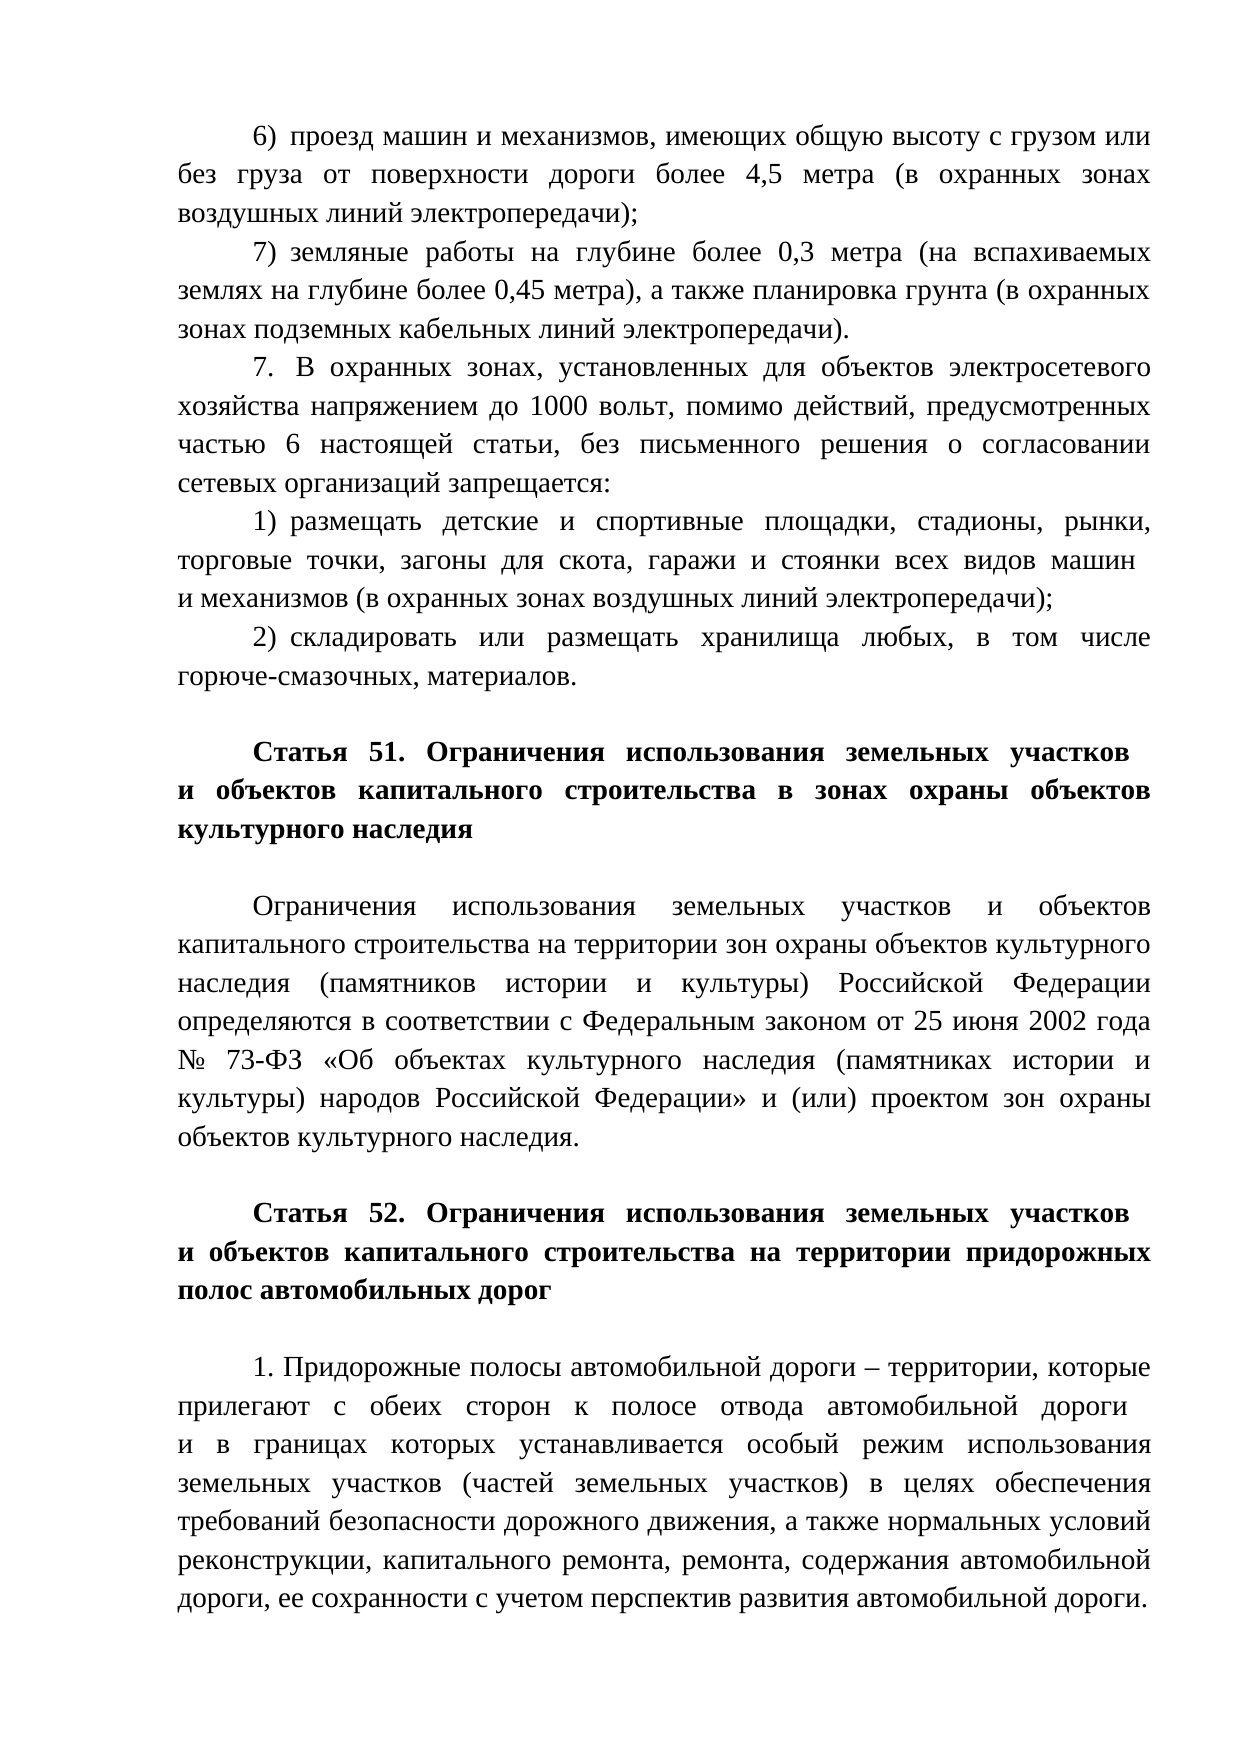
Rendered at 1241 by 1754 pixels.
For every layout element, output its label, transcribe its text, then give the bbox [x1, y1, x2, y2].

text Ограничения использования земельных участков и объектов капитального строительства на территории зон охраны объектов культурного наследия (памятников истории и культуры) Российской Федерации определяются в соответствии с Федеральным законом от 25 июня 2002 года № 73-ФЗ «Об объектах культурного наследия (памятниках истории и культуры) народов Российской Федерации» и (или) проектом зон охраны объектов культурного наследия. [177, 888, 1152, 1153]
list Статья 52. Ограничения использования земельных участков и объектов капитального строительства на территории придорожных полос автомобильных дорог [177, 1195, 1152, 1306]
list размещать детские и спортивные площадки, стадионы, рынки, торговые точки, загоны для скота, гаражи и стоянки всех видов машин и механизмов (в охранных зонах воздушных линий электропередачи); [177, 503, 1152, 614]
text 1. Придорожные полосы автомобильной дороги – территории, которые прилегают с обеих сторон к полосе отвода автомобильной дороги и в границах которых устанавливается особый режим использования земельных участков (частей земельных участков) в целях обеспечения требований безопасности дорожного движения, а также нормальных условий реконструкции, капитального ремонта, ремонта, содержания автомобильной дороги, ее сохранности с учетом перспектив развития автомобильной дороги. [177, 1349, 1152, 1614]
list земляные работы на глубине более 0,3 метра (на вспахиваемых землях на глубине более 0,45 метра), а также планировка грунта (в охранных зонах подземных кабельных линий электропередачи). [177, 234, 1152, 344]
list Статья 51. Ограничения использования земельных участков и объектов капитального строительства в зонах охраны объектов культурного наследия [177, 734, 1152, 844]
list В охранных зонах, установленных для объектов электросетевого хозяйства напряжением до 1000 вольт, помимо действий, предусмотренных частью 6 настоящей статьи, без письменного решения о согласовании сетевых организаций запрещается: [177, 349, 1152, 498]
list складировать или размещать хранилища любых, в том числе горюче-смазочных, материалов. [177, 619, 1152, 691]
list проезд машин и механизмов, имеющих общую высоту с грузом или без груза от поверхности дороги более 4,5 метра (в охранных зонах воздушных линий электропередачи); [177, 118, 1152, 229]
